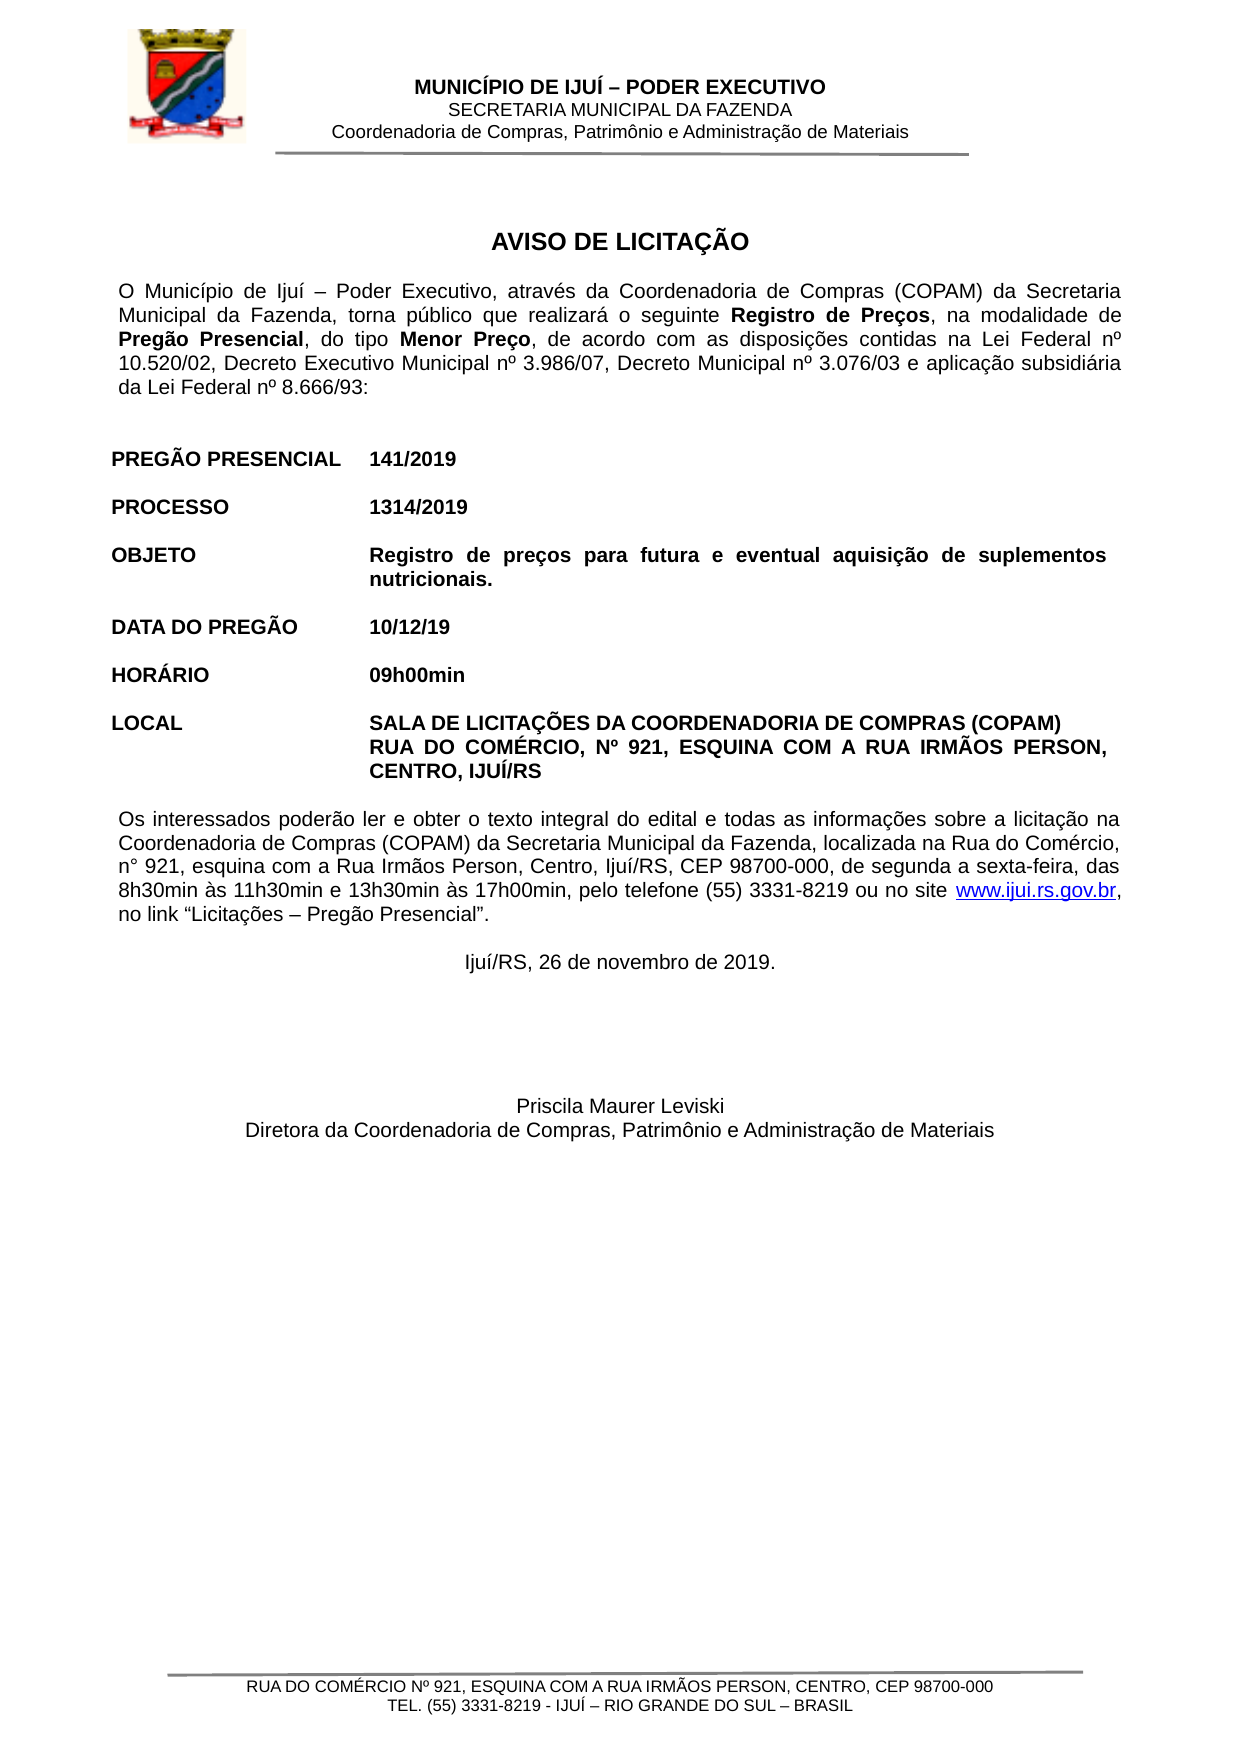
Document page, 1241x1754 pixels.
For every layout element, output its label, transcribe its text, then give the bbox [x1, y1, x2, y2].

text Os interessados poderão ler e obter o texto integral do edital e todas as informações sobre a licitação na Coordenadoria de Compras (COPAM) da Secretaria Municipal da Fazenda, localizada na Rua do Comércio, n° 921, esquina com a Rua Irmãos Person, Centro, Ijuí/RS, CEP 98700-000, de segunda a sexta-feira, das 8h30min às 11h30min e 13h30min às 17h00min, pelo telefone (55) 3331-8219 ou no site www.ijui.rs.gov.br, no link “Licitações – Pregão Presencial”. [118, 806, 1122, 926]
table_header 141/2019 [362, 447, 1115, 471]
table_header HORÁRIO [104, 663, 362, 687]
text AVISO DE LICITAÇÃO [118, 227, 1122, 255]
table_header DATA DO PREGÃO [104, 615, 362, 639]
table_header 10/12/19 [362, 615, 1115, 639]
table_header PROCESSO [104, 495, 362, 519]
text Diretora da Coordenadoria de Compras, Patrimônio e Administração de Materiais [118, 1118, 1122, 1142]
text Ijuí/RS, 26 de novembro de 2019. [118, 950, 1122, 974]
text Priscila Maurer Leviski [118, 1094, 1122, 1118]
table_header Registro de preços para futura e eventual aquisição de suplementos nutricionais. [362, 543, 1115, 591]
table_header LOCAL [104, 711, 362, 782]
table_header PREGÃO PRESENCIAL [104, 447, 362, 471]
text O Município de Ijuí – Poder Executivo, através da Coordenadoria de Compras (COPAM) da Secretaria Municipal da Fazenda, torna público que realizará o seguinte Registro de Preços, na modalidade de Pregão Presencial, do tipo Menor Preço, de acordo com as disposições contidas na Lei Federal nº 10.520/02, Decreto Executivo Municipal nº 3.986/07, Decreto Municipal nº 3.076/03 e aplicação subsidiária da Lei Federal nº 8.666/93: [118, 279, 1122, 399]
table_header 1314/2019 [362, 495, 1115, 519]
picture [126, 29, 247, 146]
table_header 09h00min [362, 663, 1115, 687]
table_header OBJETO [104, 543, 362, 591]
table_header SALA DE LICITAÇÕES DA COORDENADORIA DE COMPRAS (COPAM) RUA DO COMÉRCIO, Nº 921, ESQUINA COM A RUA IRMÃOS PERSON, CENTRO, IJUÍ/RS [362, 711, 1115, 782]
